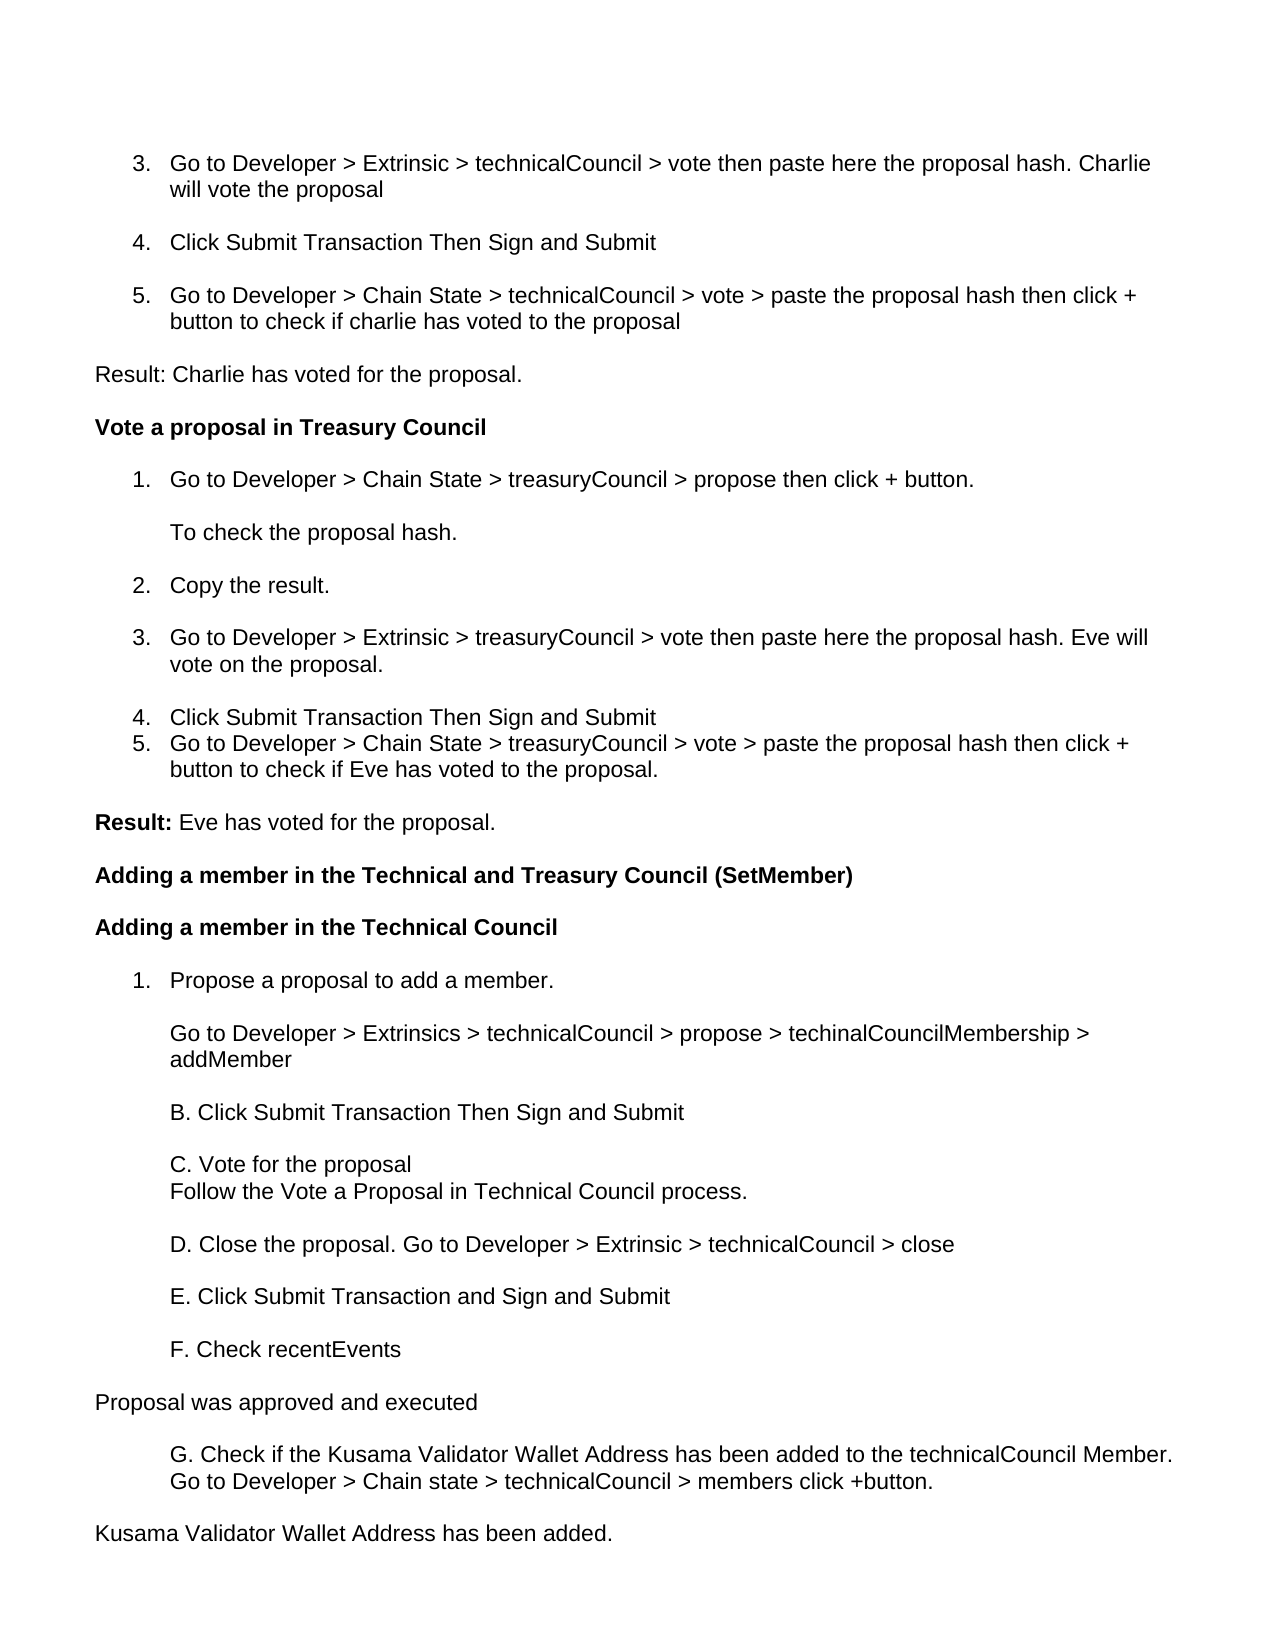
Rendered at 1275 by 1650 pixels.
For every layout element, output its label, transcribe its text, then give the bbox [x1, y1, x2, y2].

text Result: Charlie has voted for the proposal. [94, 361, 1181, 387]
text D. Close the proposal. Go to Developer > Extrinsic > technicalCouncil > close [94, 1231, 1181, 1257]
list Go to Developer > Chain State > treasuryCouncil > vote > paste the proposal hash then click + button to check if Eve has voted to the proposal. [132, 730, 1181, 782]
list Click Submit Transaction Then Sign and Submit [132, 229, 1181, 255]
text E. Click Submit Transaction and Sign and Submit [94, 1283, 1181, 1309]
list Go to Developer > Chain State > treasuryCouncil > propose then click + button. [132, 466, 1181, 493]
text Adding a member in the Technical Council [94, 914, 1181, 941]
list Go to Developer > Chain State > technicalCouncil > vote > paste the proposal hash then click + button to check if charlie has voted to the proposal [132, 282, 1181, 334]
text Go to Developer > Extrinsics > technicalCouncil > propose > techinalCouncilMembership > addMember [169, 1020, 1181, 1072]
list Click Submit Transaction Then Sign and Submit [132, 703, 1181, 730]
list Propose a proposal to add a member. [132, 967, 1181, 993]
text Vote a proposal in Treasury Council [94, 413, 1181, 440]
text Follow the Vote a Proposal in Technical Council process. [94, 1178, 1181, 1204]
text B. Click Submit Transaction Then Sign and Submit [94, 1099, 1181, 1125]
text Kusama Validator Wallet Address has been added. [94, 1520, 1181, 1547]
text F. Check recentEvents [94, 1336, 1181, 1362]
text Adding a member in the Technical and Treasury Council (SetMember) [94, 862, 1181, 888]
list Copy the result. [132, 572, 1181, 598]
text G. Check if the Kusama Validator Wallet Address has been added to the technicalCouncil Member. Go to Developer > Chain state > technicalCouncil > members click +button. [169, 1441, 1181, 1494]
text Proposal was approved and executed [94, 1389, 1181, 1415]
text Result: Eve has voted for the proposal. [94, 809, 1181, 835]
list Go to Developer > Extrinsic > technicalCouncil > vote then paste here the proposal hash. Charlie will vote the proposal [132, 150, 1181, 203]
list Go to Developer > Extrinsic > treasuryCouncil > vote then paste here the proposal hash. Eve will vote on the proposal. [132, 624, 1181, 677]
text To check the proposal hash. [94, 519, 1181, 545]
text C. Vote for the proposal [94, 1151, 1181, 1178]
